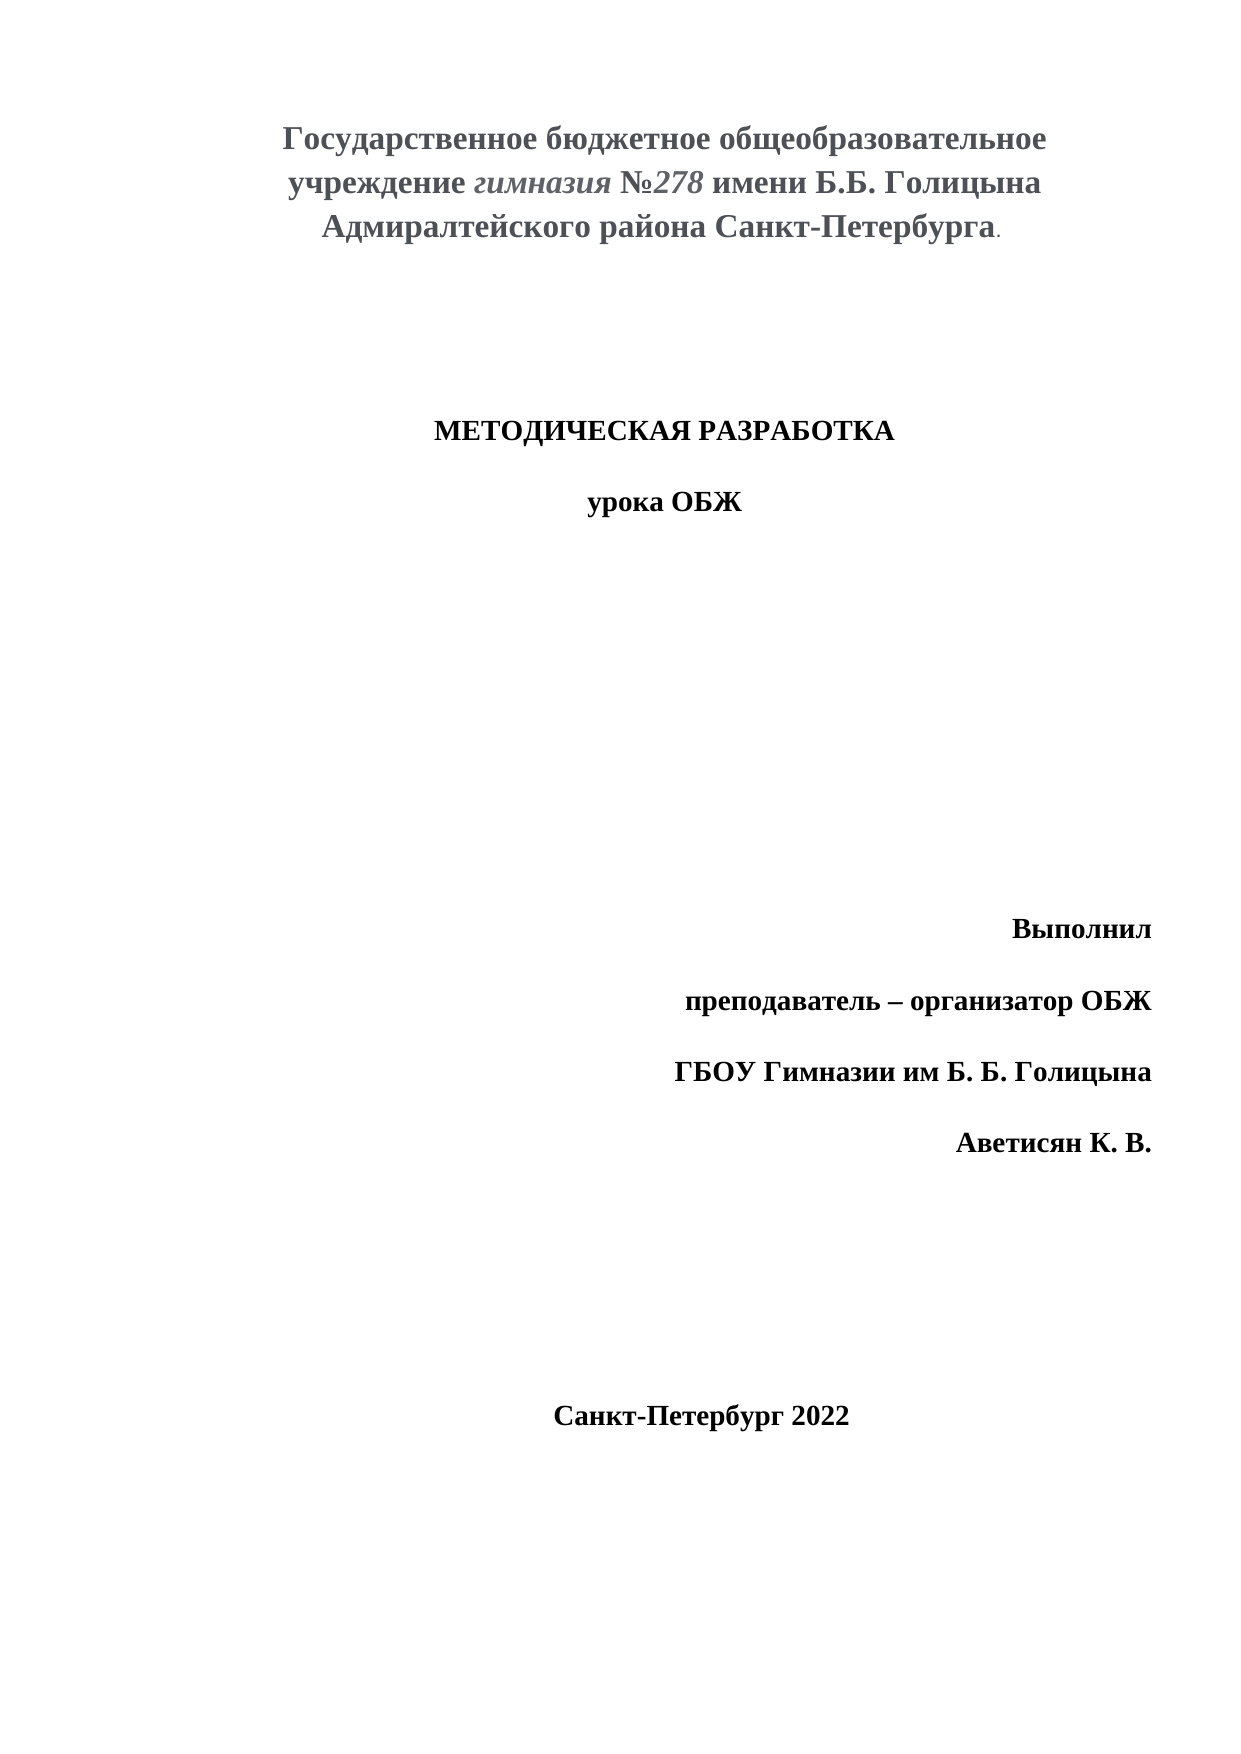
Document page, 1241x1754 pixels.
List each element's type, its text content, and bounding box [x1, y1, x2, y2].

text Аветисян К. В. [620, 1125, 1152, 1158]
text урока ОБЖ [177, 484, 1152, 518]
text преподаватель – организатор ОБЖ [620, 983, 1152, 1016]
text Государственное бюджетное общеобразовательное учреждение гимназия №278 имени Б.Б. Голицына Адмиралтейского района Санкт-Петербурга. [177, 118, 1152, 244]
text Выполнил [620, 911, 1152, 945]
text Санкт-Петербург 2022 [177, 1398, 1152, 1431]
text МЕТОДИЧЕСКАЯ РАЗРАБОТКА [177, 413, 1152, 447]
text ГБОУ Гимназии им Б. Б. Голицына [620, 1054, 1152, 1087]
